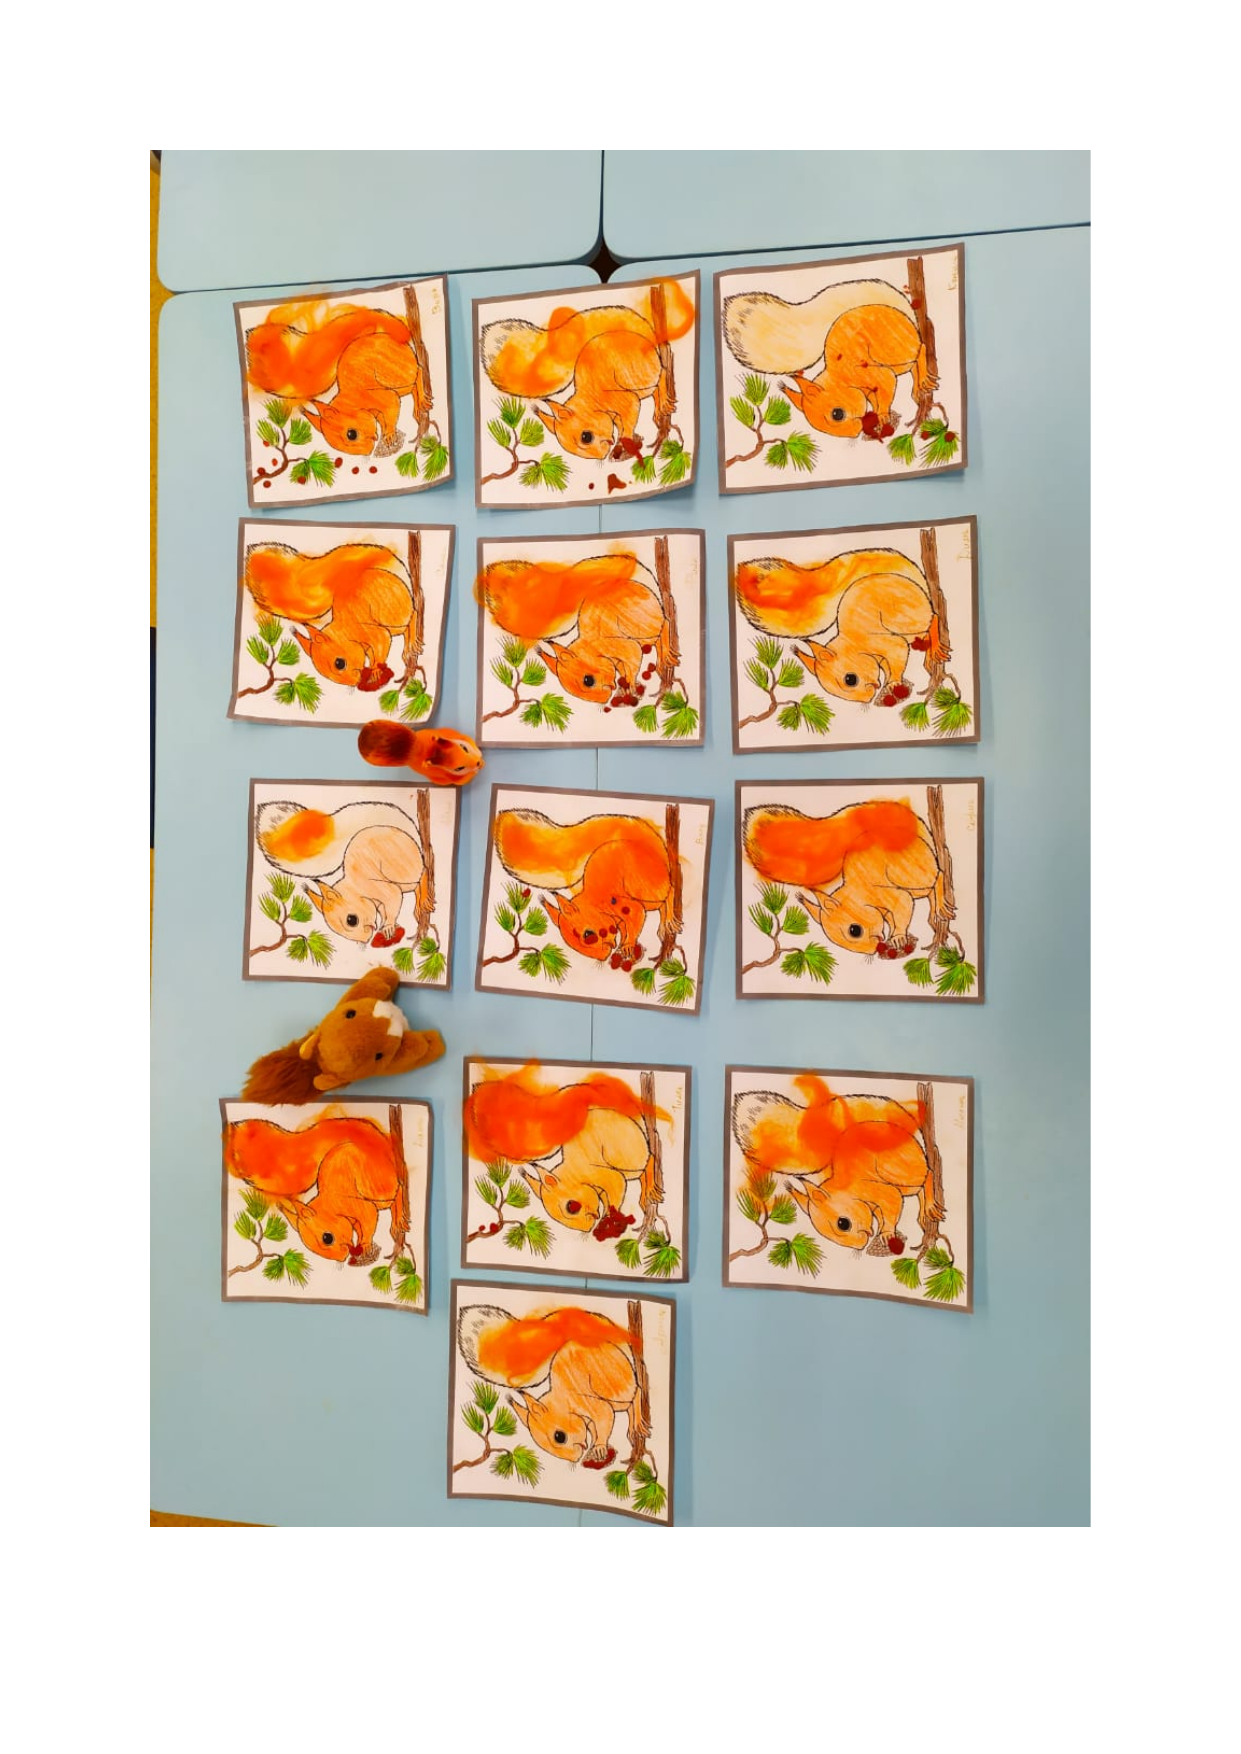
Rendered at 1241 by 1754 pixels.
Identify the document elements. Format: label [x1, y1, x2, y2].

picture [150, 150, 1091, 1527]
